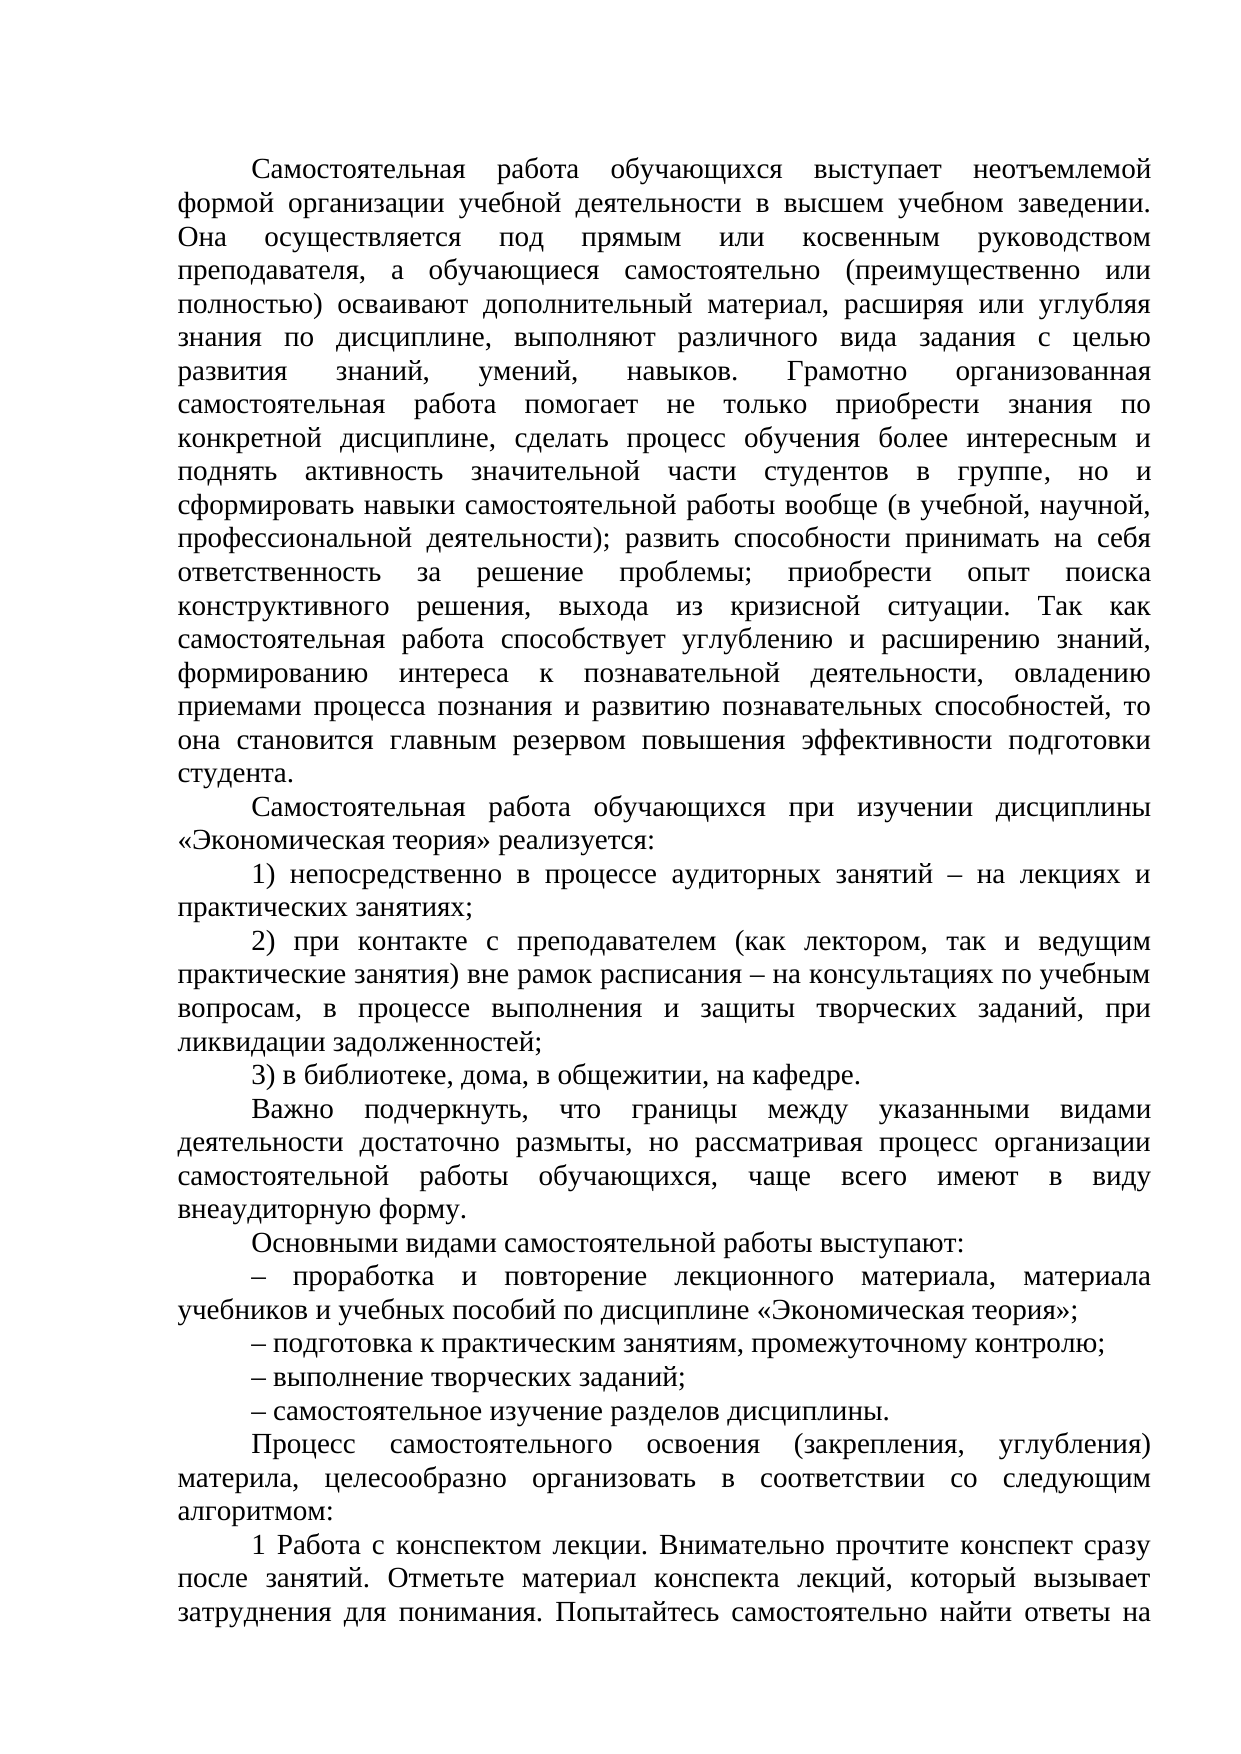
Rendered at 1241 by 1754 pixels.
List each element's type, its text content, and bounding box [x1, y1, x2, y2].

text Самостоятельная работа обучающихся при изучении дисциплины «Экономическая теория» реализуется: [177, 789, 1152, 856]
text 3) в библиотеке, дома, в общежитии, на кафедре. [177, 1057, 1152, 1091]
text – выполнение творческих заданий; [177, 1359, 1152, 1393]
text Важно подчеркнуть, что границы между указанными видами деятельности достаточно размыты, но рассматривая процесс организации самостоятельной работы обучающихся, чаще всего имеют в виду внеаудиторную форму. [177, 1091, 1152, 1225]
text 2) при контакте с преподавателем (как лектором, так и ведущим практические занятия) вне рамок расписания – на консультациях по учебным вопросам, в процессе выполнения и защиты творческих заданий, при ликвидации задолженностей; [177, 923, 1152, 1057]
text Основными видами самостоятельной работы выступают: [177, 1225, 1152, 1258]
text 1) непосредственно в процессе аудиторных занятий – на лекциях и практических занятиях; [177, 856, 1152, 923]
text – проработка и повторение лекционного материала, материала учебников и учебных пособий по дисциплине «Экономическая теория»; [177, 1258, 1152, 1326]
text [177, 1527, 1152, 1627]
text Самостоятельная работа обучающихся выступает неотъемлемой формой организации учебной деятельности в высшем учебном заведении. Она осуществляется под прямым или косвенным руководством преподавателя, а обучающиеся самостоятельно (преимущественно или полностью) осваивают дополнительный материал, расширяя или углубляя знания по дисциплине, выполняют различного вида задания с целью развития знаний, умений, навыков. Грамотно организованная самостоятельная работа помогает не только приобрести знания по конкретной дисциплине, сделать процесс обучения более интересным и поднять активность значительной части студентов в группе, но и сформировать навыки самостоятельной работы вообще (в учебной, научной, профессиональной деятельности); развить способности принимать на себя ответственность за решение проблемы; приобрести опыт поиска конструктивного решения, выхода из кризисной ситуации. Так как самостоятельная работа способствует углублению и расширению знаний, формированию интереса к познавательной деятельности, овладению приемами процесса познания и развитию познавательных способностей, то она становится главным резервом повышения эффективности подготовки студента. [177, 152, 1152, 789]
text – подготовка к практическим занятиям, промежуточному контролю; [177, 1326, 1152, 1359]
text Процесс самостоятельного освоения (закрепления, углубления) материла, целесообразно организовать в соответствии со следующим алгоритмом: [177, 1426, 1152, 1527]
text – самостоятельное изучение разделов дисциплины. [177, 1393, 1152, 1426]
